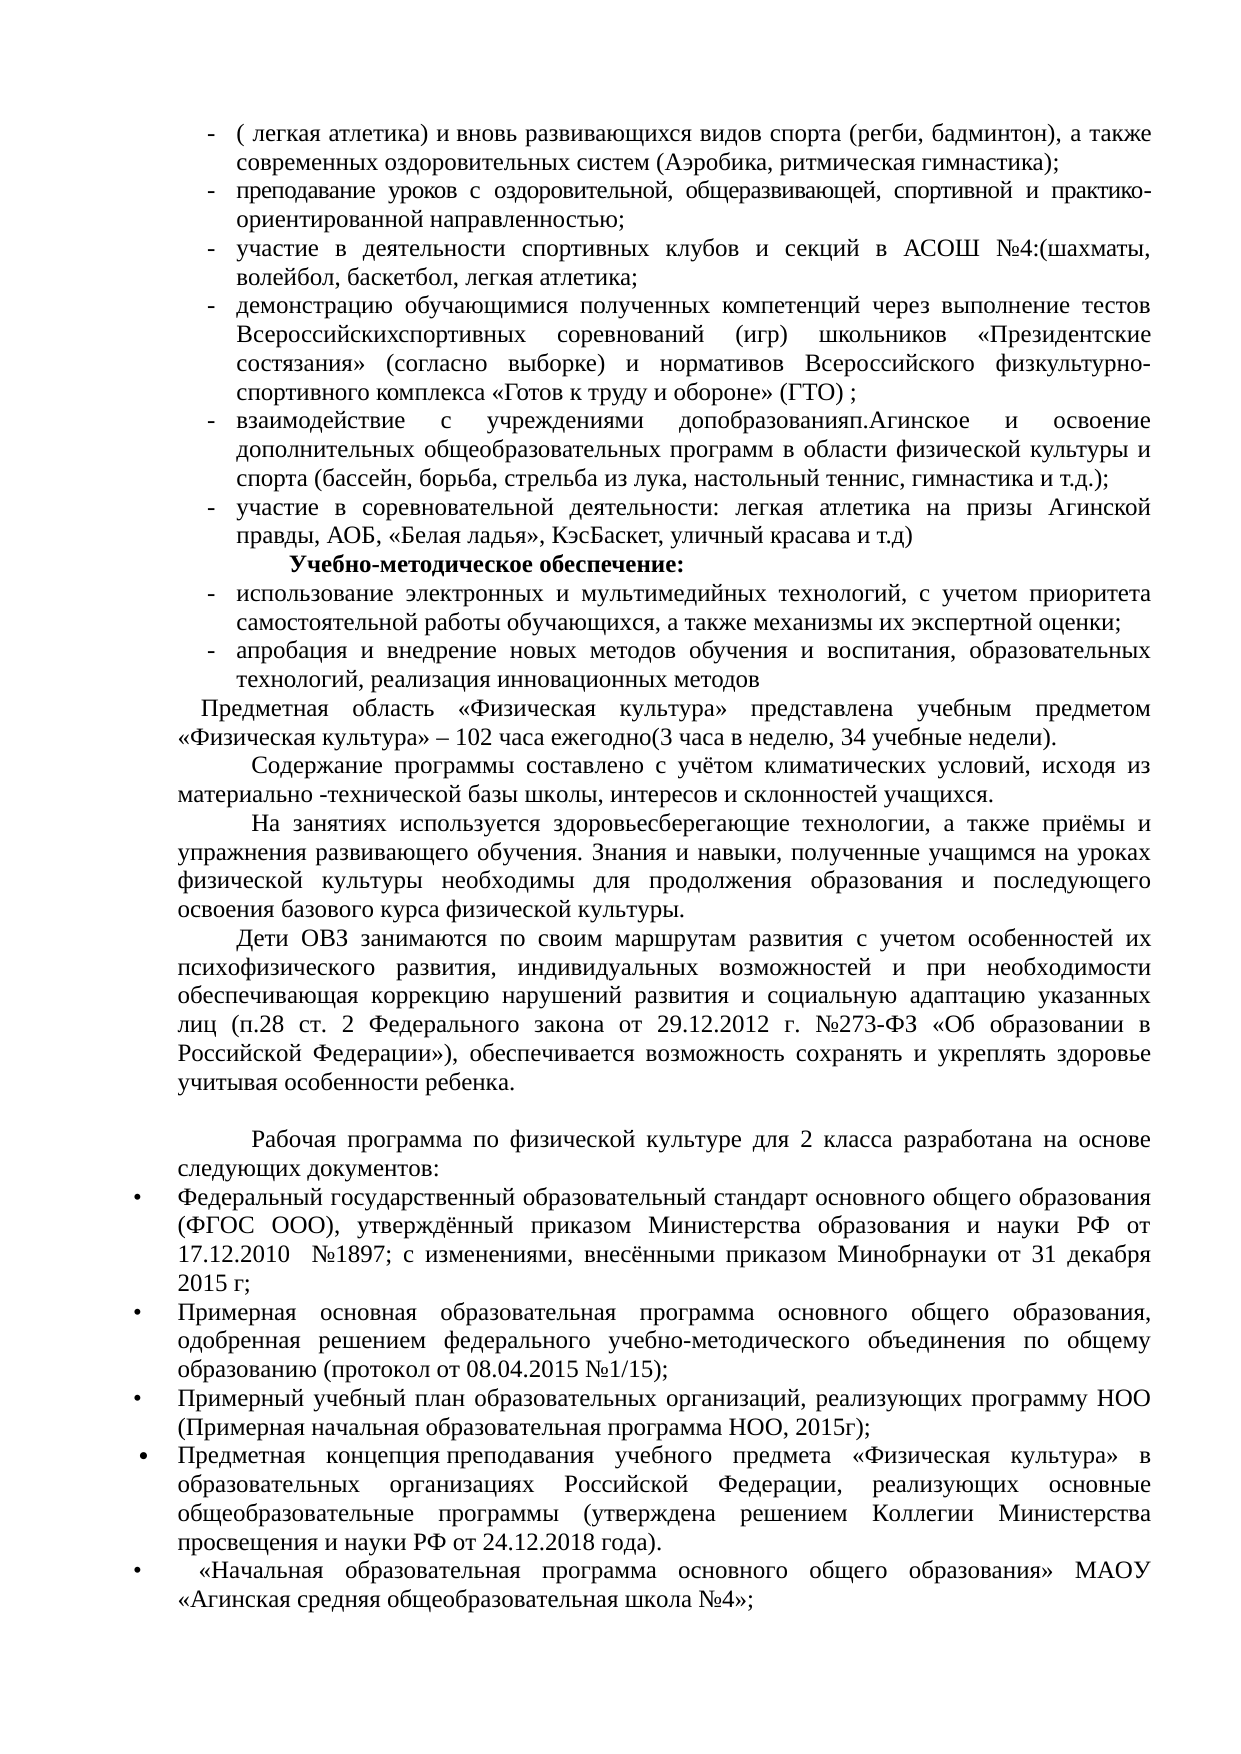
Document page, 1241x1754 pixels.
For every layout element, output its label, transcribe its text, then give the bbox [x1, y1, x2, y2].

list Примерный учебный план образовательных организаций, реализующих программу НОО (Примерная начальная образовательная программа НОО, 2015г); [133, 1383, 1152, 1441]
list участие в деятельности спортивных клубов и секций в АСОШ №4:(шахматы, волейбол, баскетбол, легкая атлетика; [207, 233, 1152, 291]
text Дети ОВЗ занимаются по своим маршрутам развития с учетом особенностей их психофизического развития, индивидуальных возможностей и при необходимости обеспечивающая коррекцию нарушений развития и социальную адаптацию указанных лиц (п.28 ст. 2 Федерального закона от 29.12.2012 г. №273-ФЗ «Об образовании в Российской Федерации»), обеспечивается возможность сохранять и укреплять здоровье учитывая особенности ребенка. [177, 923, 1152, 1096]
list Предметная концепция преподавания учебного предмета «Физическая культура» в образовательных организациях Российской Федерации, реализующих основные общеобразовательные программы (утверждена решением Коллегии Министерства просвещения и науки РФ от 24.12.2018 года). [140, 1441, 1152, 1556]
list демонстрацию обучающимися полученных компетенций через выполнение тестов Всероссийскихспортивных соревнований (игр) школьников «Президентские состязания» (согласно выборке) и нормативов Всероссийского физкультурно-спортивного комплекса «Готов к труду и обороне» (ГТО) ; [207, 291, 1152, 406]
list использование электронных и мультимедийных технологий, с учетом приоритета самостоятельной работы обучающихся, а также механизмы их экспертной оценки; [207, 578, 1152, 636]
list участие в соревновательной деятельности: легкая атлетика на призы Агинской правды, АОБ, «Белая ладья», КэсБаскет, уличный красава и т.д) [207, 492, 1152, 549]
text Содержание программы составлено с учётом климатических условий, исходя из материально -технической базы школы, интересов и склонностей учащихся. [177, 751, 1152, 808]
text Учебно-методическое обеспечение: [288, 549, 1152, 578]
list Федеральный государственный образовательный стандарт основного общего образования (ФГОС ООО), утверждённый приказом Министерства образования и науки РФ от 17.12.2010 №1897; с изменениями, внесёнными приказом Минобрнауки от 31 декабря 2015 г; [133, 1182, 1152, 1297]
text На занятиях используется здоровьесберегающие технологии, а также приёмы и упражнения развивающего обучения. Знания и навыки, полученные учащимся на уроках физической культуры необходимы для продолжения образования и последующего освоения базового курса физической культуры. [177, 808, 1152, 923]
list преподавание уроков с оздоровительной, общеразвивающей, спортивной и практико-ориентированной направленностью; [207, 176, 1152, 233]
text Предметная область «Физическая культура» представлена учебным предметом «Физическая культура» – 102 часа ежегодно(3 часа в неделю, 34 учебные недели). [177, 693, 1152, 751]
text Рабочая программа по физической культуре для 2 класса разработана на основе следующих документов: [177, 1124, 1152, 1182]
list взаимодействие с учреждениями допобразованияп.Агинское и освоение дополнительных общеобразовательных программ в области физической культуры и спорта (бассейн, борьба, стрельба из лука, настольный теннис, гимнастика и т.д.); [207, 406, 1152, 492]
list Примерная основная образовательная программа основного общего образования, одобренная решением федерального учебно-методического объединения по общему образованию (протокол от 08.04.2015 №1/15); [133, 1297, 1152, 1383]
list ( легкая атлетика) и вновь развивающихся видов спорта (регби, бадминтон), а также современных оздоровительных систем (Аэробика, ритмическая гимнастика); [207, 118, 1152, 176]
list «Начальная образовательная программа основного общего образования» МАОУ «Агинская средняя общеобразовательная школа №4»; [133, 1556, 1152, 1613]
list апробация и внедрение новых методов обучения и воспитания, образовательных технологий, реализация инновационных методов [207, 636, 1152, 693]
